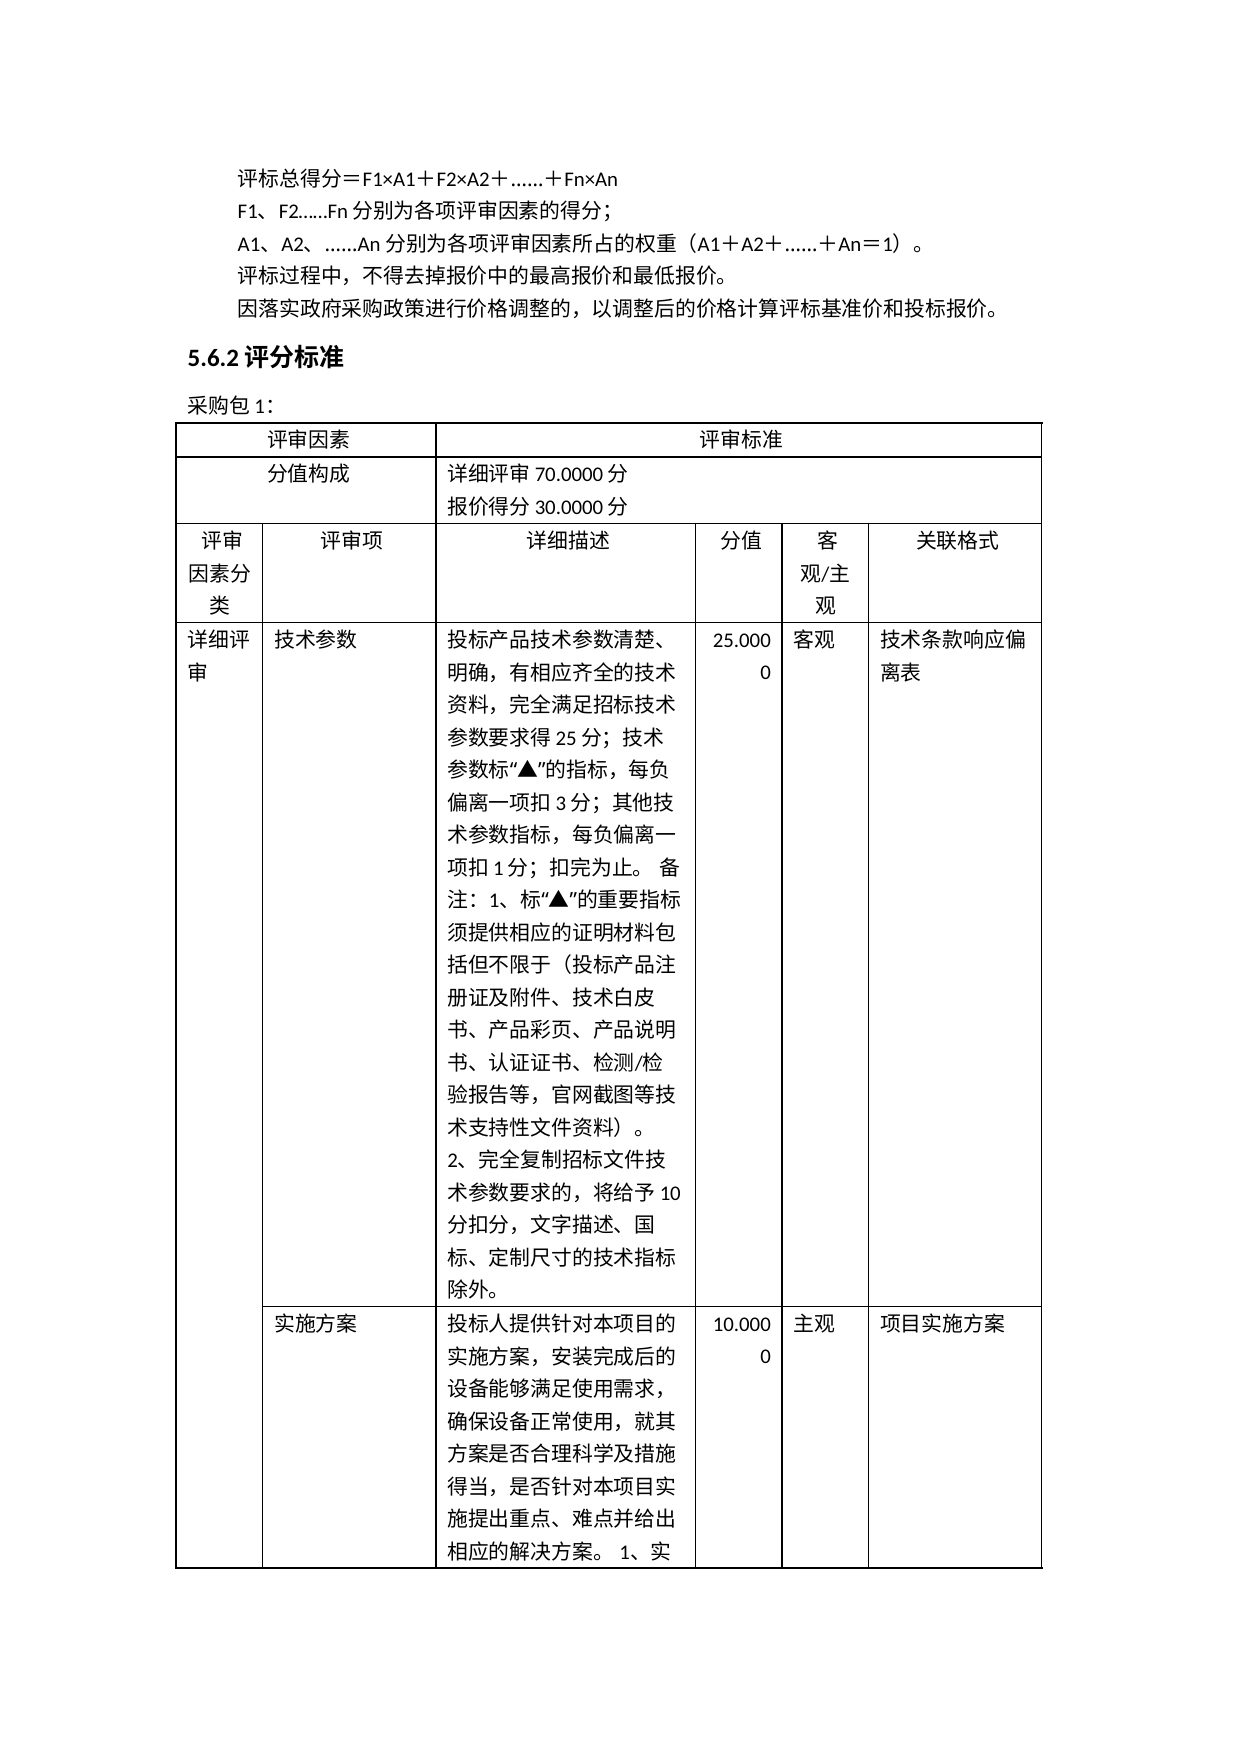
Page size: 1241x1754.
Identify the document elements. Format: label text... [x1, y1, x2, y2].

table_cell 详细评审 [177, 623, 262, 1567]
table_cell 分值 [696, 524, 781, 622]
text 因落实政府采购政策进行价格调整的，以调整后的价格计算评标基准价和投标报价。 [187, 292, 1053, 324]
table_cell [437, 1307, 695, 1567]
table_cell 详细描述 [437, 524, 695, 622]
text 评标过程中，不得去掉报价中的最高报价和最低报价。 [187, 259, 1053, 292]
text 采购包1： [187, 389, 1053, 422]
table_cell 10.0000 [696, 1307, 781, 1567]
table_cell 项目实施方案 [869, 1307, 1041, 1567]
table_cell 客观 [783, 623, 868, 1306]
table_cell 实施方案 [263, 1307, 435, 1567]
text 评标总得分＝F1×A1＋F2×A2＋……＋Fn×An [187, 162, 1053, 194]
text A1、A2、……An 分别为各项评审因素所占的权重（A1＋A2＋……＋An＝1）。 [187, 227, 1053, 259]
table_header 评审标准 [437, 424, 1041, 456]
table_cell 投标产品技术参数清楚、明确，有相应齐全的技术资料，完全满足招标技术参数要求得25分；技术参数标“▲”的指标，每负偏离一项扣3分；其他技术参数指标，每负偏离一项扣1分；扣完为止。 备注：1、标“▲”的重要指标须提供相应的证明材料包括但不限于（投标产品注册证及附件、技术白皮书、产品彩页、产品说明书、认证证书、检测/检验报告等，官网截图等技术支持性文件资料）。 2、完全复制招标文件技术参数要求的，将给予10分扣分，文字描述、国标、定制尺寸的技术指标除外。 [437, 623, 695, 1306]
table_cell 分值构成 [177, 458, 435, 523]
text F1、F2……Fn分别为各项评审因素的得分； [187, 194, 1053, 227]
table_cell 评审项 [263, 524, 435, 622]
table_header 评审因素 [177, 424, 435, 456]
table_cell 技术条款响应偏离表 [869, 623, 1041, 1306]
table_cell 技术参数 [263, 623, 435, 1306]
table_cell 主观 [783, 1307, 868, 1567]
text 5.6.2评分标准 [187, 324, 1053, 389]
table_cell 客观/主观 [783, 524, 868, 622]
table_cell 评审因素分类 [177, 524, 262, 622]
table_cell 详细评审70.0000分 报价得分30.0000分 [437, 458, 1041, 523]
table_cell 关联格式 [869, 524, 1041, 622]
table_cell 25.0000 [696, 623, 781, 1306]
